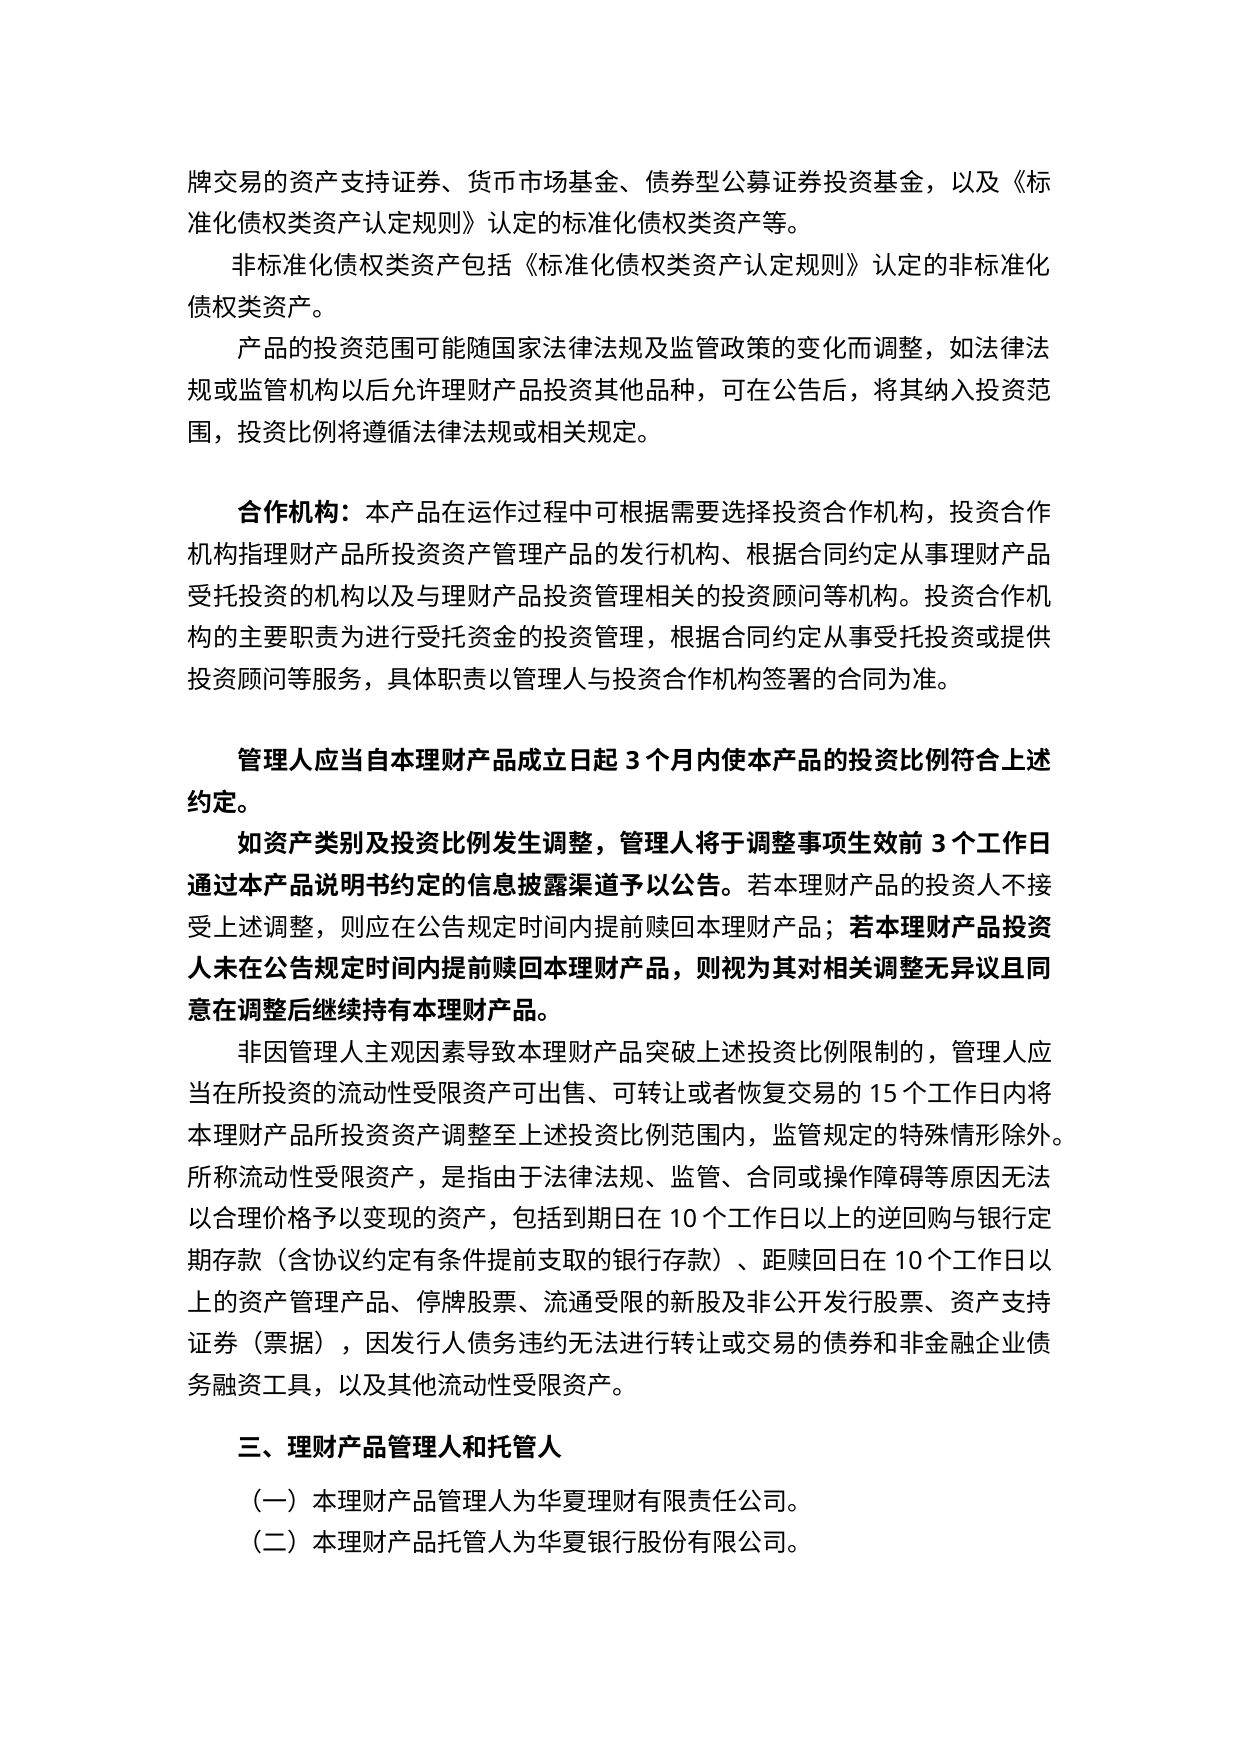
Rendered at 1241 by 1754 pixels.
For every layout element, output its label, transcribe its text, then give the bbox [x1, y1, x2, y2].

text 非标准化债权类资产包括《标准化债权类资产认定规则》认定的非标准化债权类资产。 [187, 245, 1053, 323]
text 合作机构：本产品在运作过程中可根据需要选择投资合作机构，投资合作机构指理财产品所投资资产管理产品的发行机构、根据合同约定从事理财产品受托投资的机构以及与理财产品投资管理相关的投资顾问等机构。投资合作机构的主要职责为进行受托资金的投资管理，根据合同约定从事受托投资或提供投资顾问等服务，具体职责以管理人与投资合作机构签署的合同为准。 [187, 493, 1053, 696]
text （二）本理财产品托管人为华夏银行股份有限公司。 [187, 1523, 1053, 1559]
text 如资产类别及投资比例发生调整，管理人将于调整事项生效前3个工作日通过本产品说明书约定的信息披露渠道予以公告。若本理财产品的投资人不接受上述调整，则应在公告规定时间内提前赎回本理财产品；若本理财产品投资人未在公告规定时间内提前赎回本理财产品，则视为其对相关调整无异议且同意在调整后继续持有本理财产品。 [187, 824, 1053, 1027]
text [187, 162, 1053, 240]
text 管理人应当自本理财产品成立日起3个月内使本产品的投资比例符合上述约定。 [187, 740, 1053, 818]
text 产品的投资范围可能随国家法律法规及监管政策的变化而调整，如法律法规或监管机构以后允许理财产品投资其他品种，可在公告后，将其纳入投资范围，投资比例将遵循法律法规或相关规定。 [187, 329, 1053, 448]
text （一）本理财产品管理人为华夏理财有限责任公司。 [187, 1481, 1053, 1517]
text 非因管理人主观因素导致本理财产品突破上述投资比例限制的，管理人应当在所投资的流动性受限资产可出售、可转让或者恢复交易的15个工作日内将本理财产品所投资资产调整至上述投资比例范围内，监管规定的特殊情形除外。所称流动性受限资产，是指由于法律法规、监管、合同或操作障碍等原因无法以合理价格予以变现的资产，包括到期日在10个工作日以上的逆回购与银行定期存款（含协议约定有条件提前支取的银行存款）、距赎回日在10个工作日以上的资产管理产品、停牌股票、流通受限的新股及非公开发行股票、资产支持证券（票据），因发行人债务违约无法进行转让或交易的债券和非金融企业债务融资工具，以及其他流动性受限资产。 [187, 1032, 1053, 1402]
text 三、理财产品管理人和托管人 [187, 1423, 1053, 1465]
